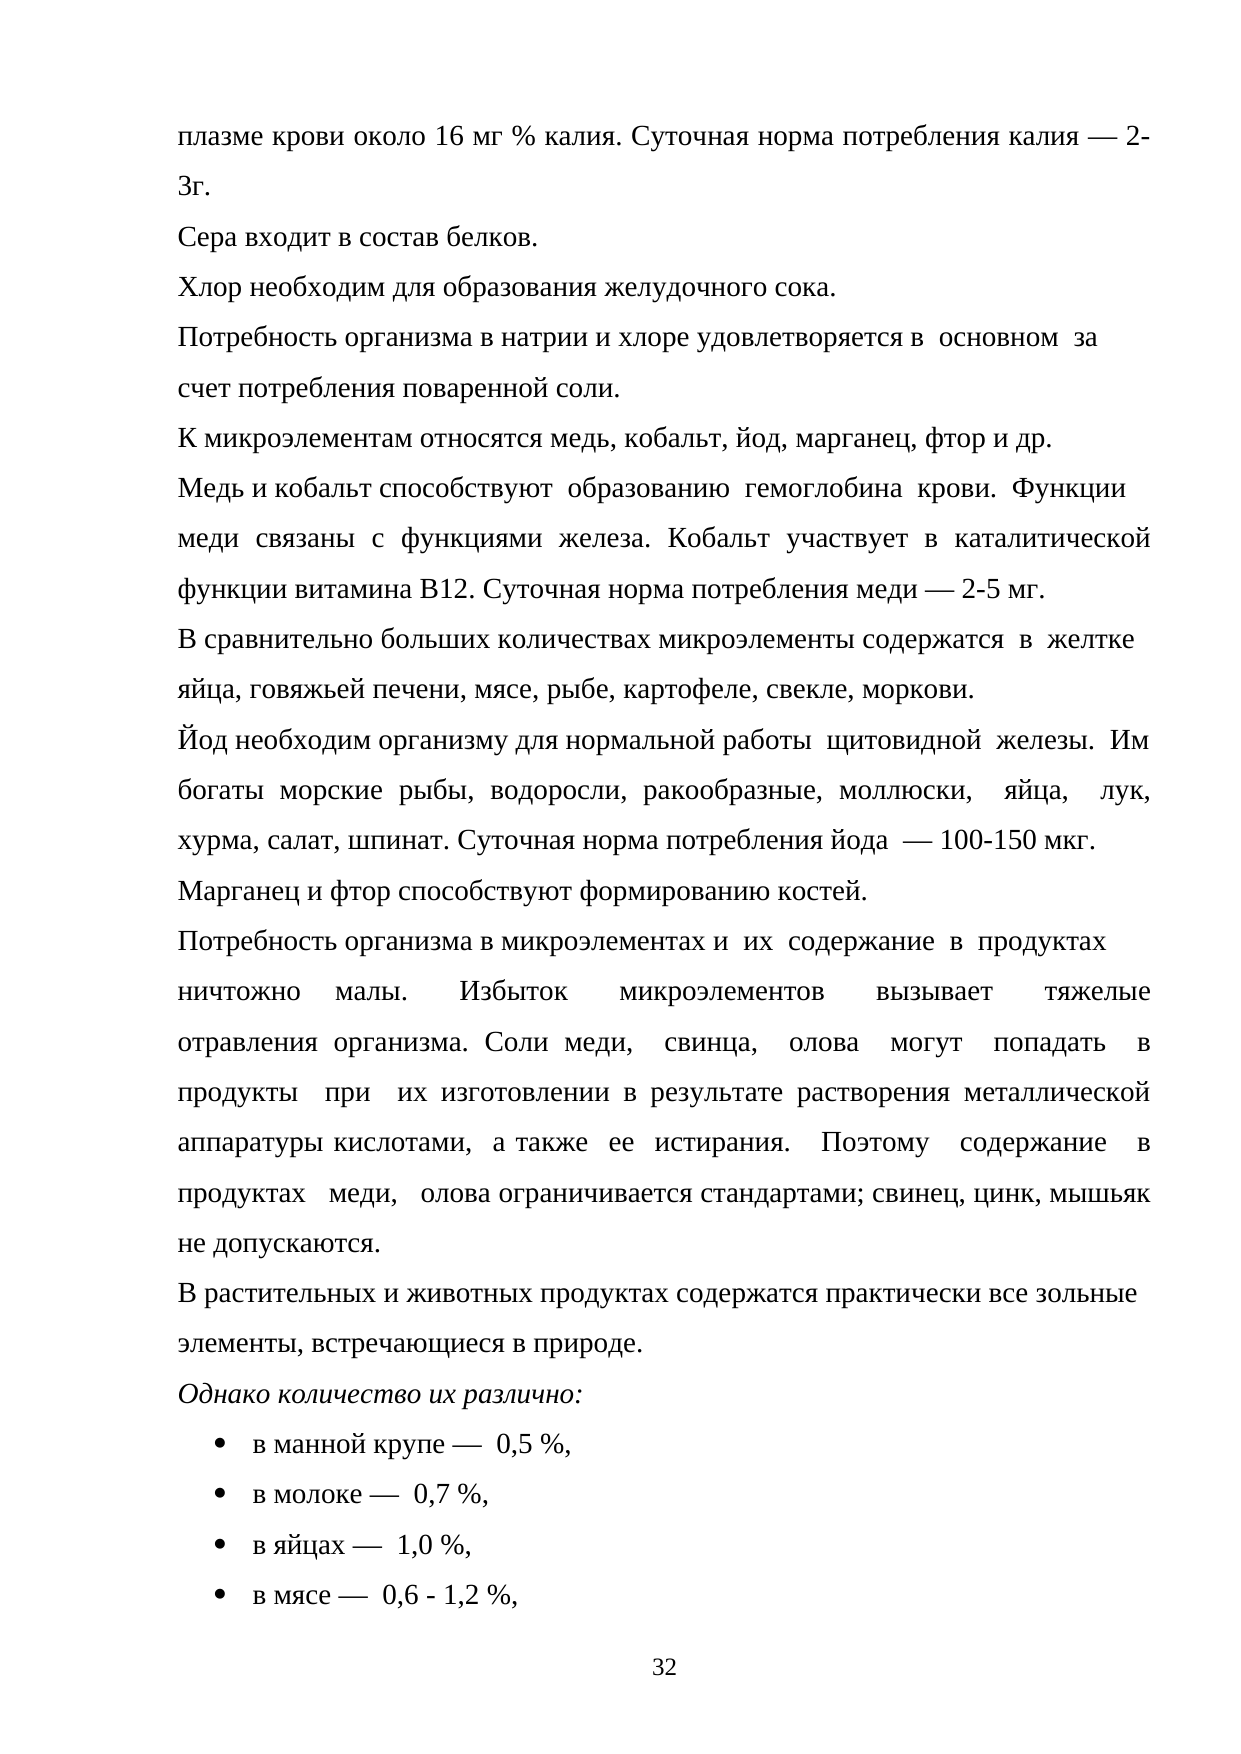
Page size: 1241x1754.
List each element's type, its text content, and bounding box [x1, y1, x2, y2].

text счет потребления поваренной соли. [177, 370, 1152, 403]
text плазме крови около 16 мг % калия. Суточная норма потребления калия — 2-3г. [177, 118, 1152, 202]
text меди связаны с функциями железа. Кобальт участвует в каталитической функции витамина В12. Суточная норма потребления меди — 2-5 мг. [177, 521, 1152, 604]
text Йод необходим организму для нормальной работы щитовидной железы. Им [177, 722, 1152, 755]
text Потребность организма в микроэлементах и их содержание в продуктах [177, 923, 1152, 957]
text богаты морские рыбы, водоросли, ракообразные, моллюски, яйца, лук, хурма, салат, шпинат. Суточная норма потребления йода — 100-150 мкг. [177, 772, 1152, 856]
text ничтожно малы. Избыток микроэлементов вызывает тяжелые отравления организма. Соли меди, свинца, олова могут попадать в продукты при их изготовлении в результате растворения металлической аппаратуры кислотами, а также ее истирания. Поэтому содержание в продуктах меди, олова ограничивается стандартами; свинец, цинк, мышьяк не допускаются. [177, 973, 1152, 1258]
list в мясе — 0,6 - 1,2 %, [215, 1577, 1152, 1611]
text К микроэлементам относятся медь, кобальт, йод, марганец, фтор и др. [177, 420, 1152, 453]
text элементы, встречающиеся в природе. [177, 1326, 1152, 1359]
text Сера входит в состав белков. [177, 219, 1152, 252]
list в молоке — 0,7 %, [215, 1477, 1152, 1510]
list в манной крупе — 0,5 %, [215, 1426, 1152, 1460]
text Хлор необходим для образования желудочного сока. [177, 269, 1152, 303]
list в яйцах — 1,0 %, [215, 1527, 1152, 1561]
text Марганец и фтор способствуют формированию костей. [177, 873, 1152, 906]
text яйца, говяжьей печени, мясе, рыбе, картофеле, свекле, моркови. [177, 672, 1152, 705]
text Потребность организма в натрии и хлоре удовлетворяется в основном за [177, 319, 1152, 353]
text Медь и кобальт способствуют образованию гемоглобина крови. Функции [177, 470, 1152, 504]
text В сравнительно больших количествах микроэлементы содержатся в желтке [177, 621, 1152, 655]
text Однако количество их различно: [177, 1376, 1152, 1409]
text В растительных и животных продуктах содержатся практически все зольные [177, 1275, 1152, 1309]
